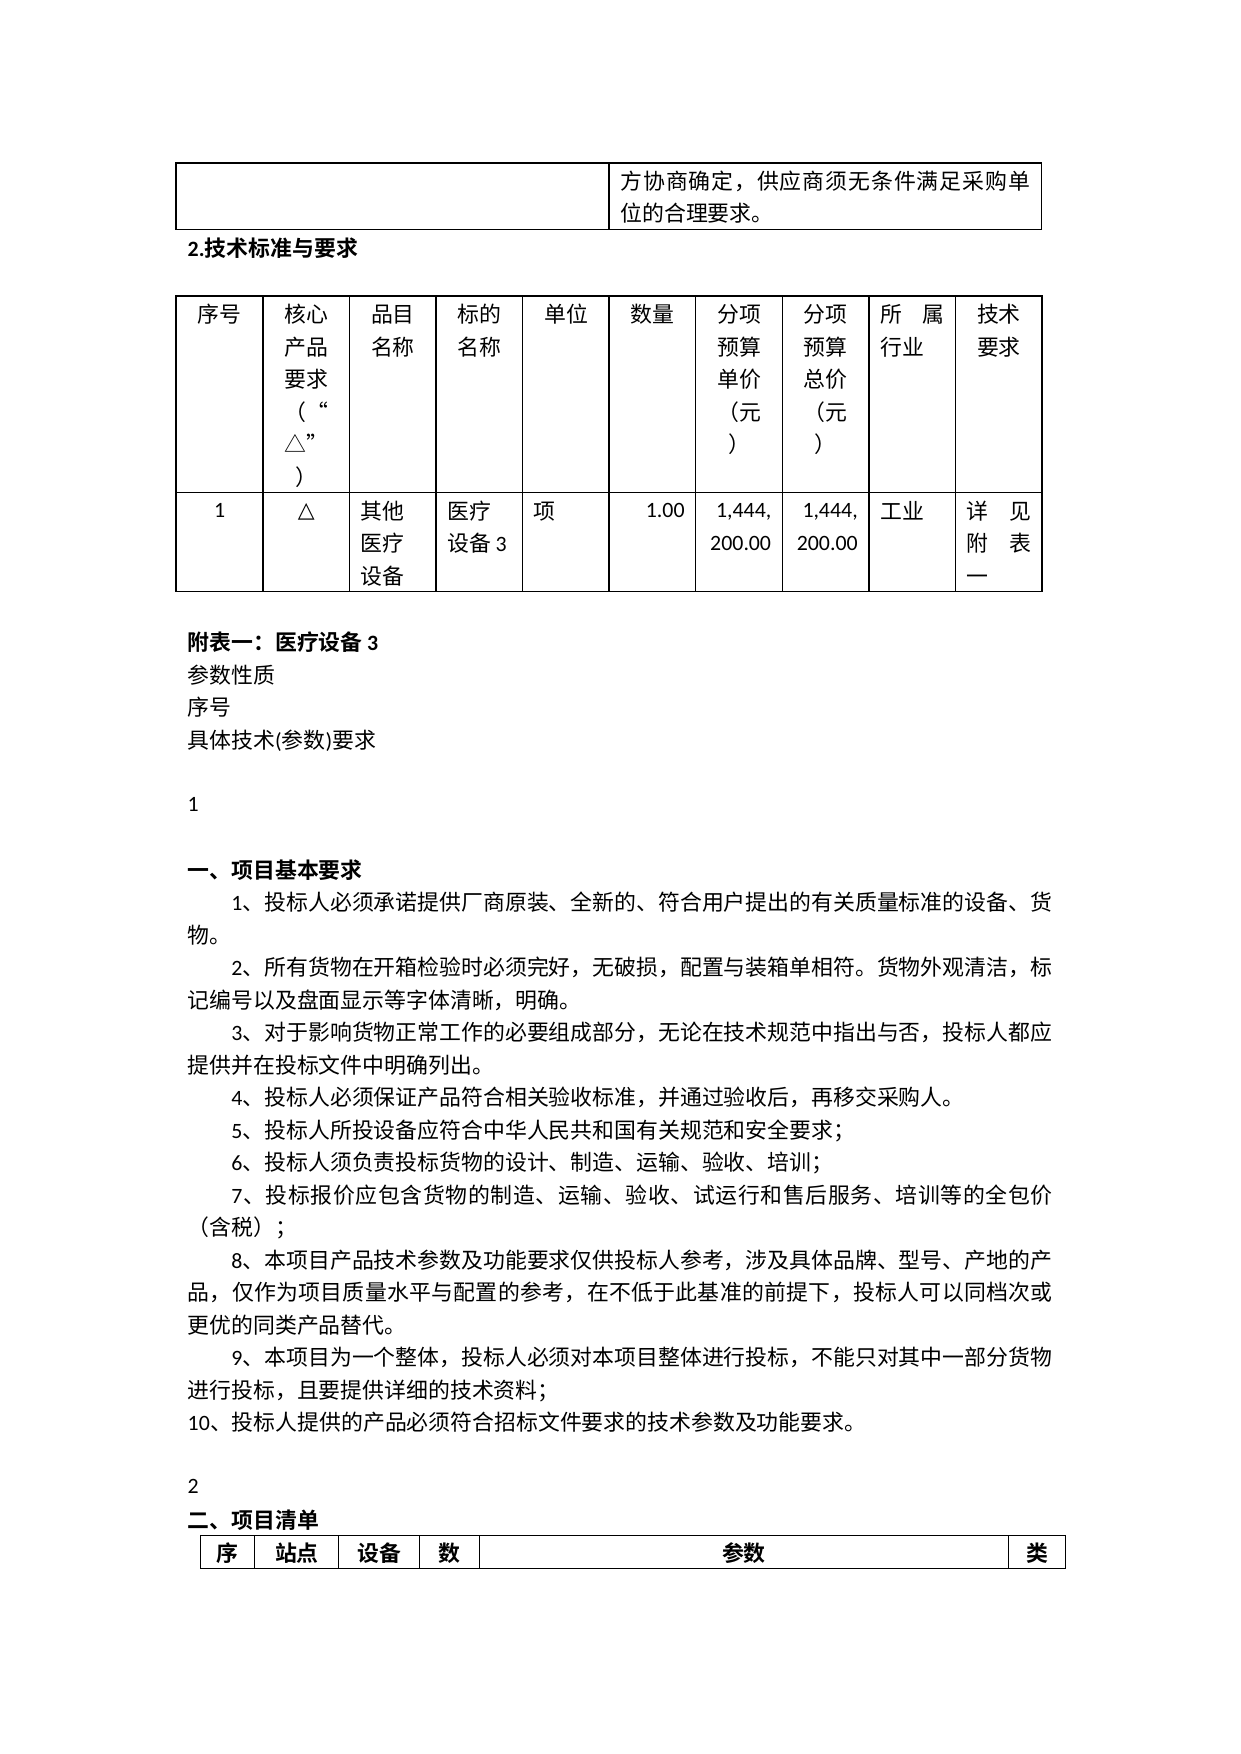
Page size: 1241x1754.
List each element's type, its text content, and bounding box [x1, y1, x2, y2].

table_cell 1 [177, 493, 262, 591]
table_header 技术要求 [956, 297, 1041, 492]
table_header 标的名称 [437, 297, 522, 492]
table_header 分项预算单价（元） [696, 297, 782, 492]
table_cell 1,444,200.00 [696, 493, 782, 591]
table_header 核心产品要求（“△”） [264, 297, 349, 492]
table_cell 1.00 [610, 493, 695, 591]
table_cell 其他 [177, 164, 608, 228]
table_header 序号 [177, 297, 262, 492]
text 附表一：医疗设备3 [187, 625, 1053, 657]
table_header 品目名称 [350, 297, 435, 492]
table_cell 1,444,200.00 [783, 493, 868, 591]
table_cell 工业 [870, 493, 955, 591]
text 2.技术标准与要求 [187, 230, 1053, 263]
table_cell 医疗设备3 [437, 493, 522, 591]
table_header 数量 [610, 297, 695, 492]
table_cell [610, 164, 1041, 228]
table_header 分项预算总价（元） [783, 297, 868, 492]
table_cell 其他医疗设备 [350, 493, 435, 591]
table_header 单位 [523, 297, 608, 492]
table_cell 项 [523, 493, 608, 591]
table_cell △ [264, 493, 349, 591]
table_header 所属行业 [870, 297, 955, 492]
table_cell 详见附表一 [956, 493, 1041, 591]
